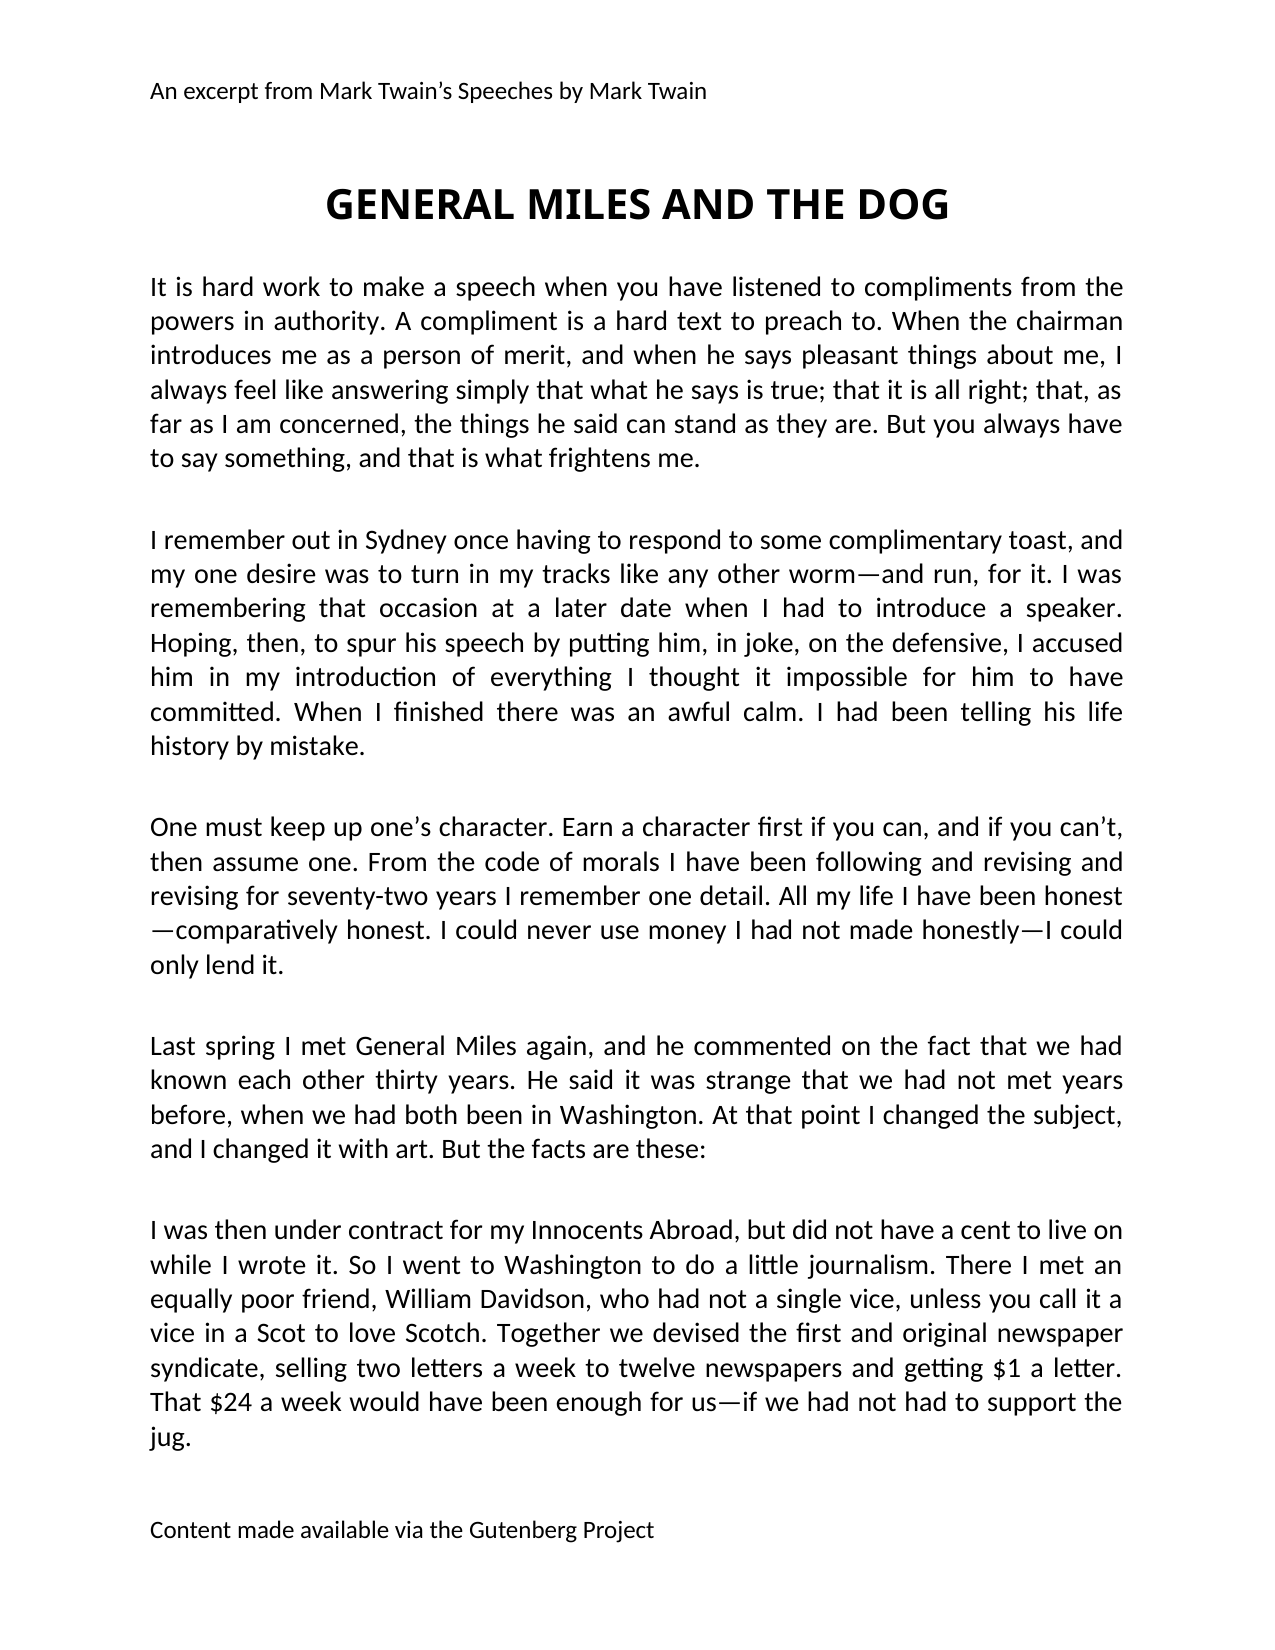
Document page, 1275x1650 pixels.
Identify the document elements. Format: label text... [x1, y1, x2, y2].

text I remember out in Sydney once having to respond to some complimentary toast, and my one desire was to turn in my tracks like any other worm—and run, for it. I was remembering that occasion at a later date when I had to introduce a speaker. Hoping, then, to spur his speech by putting him, in joke, on the defensive, I accused him in my introduction of everything I thought it impossible for him to have committed. When I finished there was an awful calm. I had been telling his life history by mistake. [150, 522, 1125, 762]
text It is hard work to make a speech when you have listened to compliments from the powers in authority. A compliment is a hard text to preach to. When the chairman introduces me as a person of merit, and when he says pleasant things about me, I always feel like answering simply that what he says is true; that it is all right; that, as far as I am concerned, the things he said can stand as they are. But you always have to say something, and that is what frightens me. [150, 268, 1125, 475]
text One must keep up one’s character. Earn a character first if you can, and if you can’t, then assume one. From the code of morals I have been following and revising and revising for seventy-two years I remember one detail. All my life I have been honest—comparatively honest. I could never use money I had not made honestly—I could only lend it. [150, 809, 1125, 981]
text Last spring I met General Miles again, and he commented on the fact that we had known each other thirty years. He said it was strange that we had not met years before, when we had both been in Washington. At that point I changed the subject, and I changed it with art. But the facts are these: [150, 1028, 1125, 1165]
text I was then under contract for my Innocents Abroad, but did not have a cent to live on while I wrote it. So I went to Washington to do a little journalism. There I met an equally poor friend, William Davidson, who had not a single vice, unless you call it a vice in a Scot to love Scotch. Together we devised the first and original newspaper syndicate, selling two letters a week to twelve newspapers and getting $1 a letter. That $24 a week would have been enough for us—if we had not had to support the jug. [150, 1212, 1125, 1453]
subtitle GENERAL MILES AND THE DOG [150, 175, 1125, 232]
